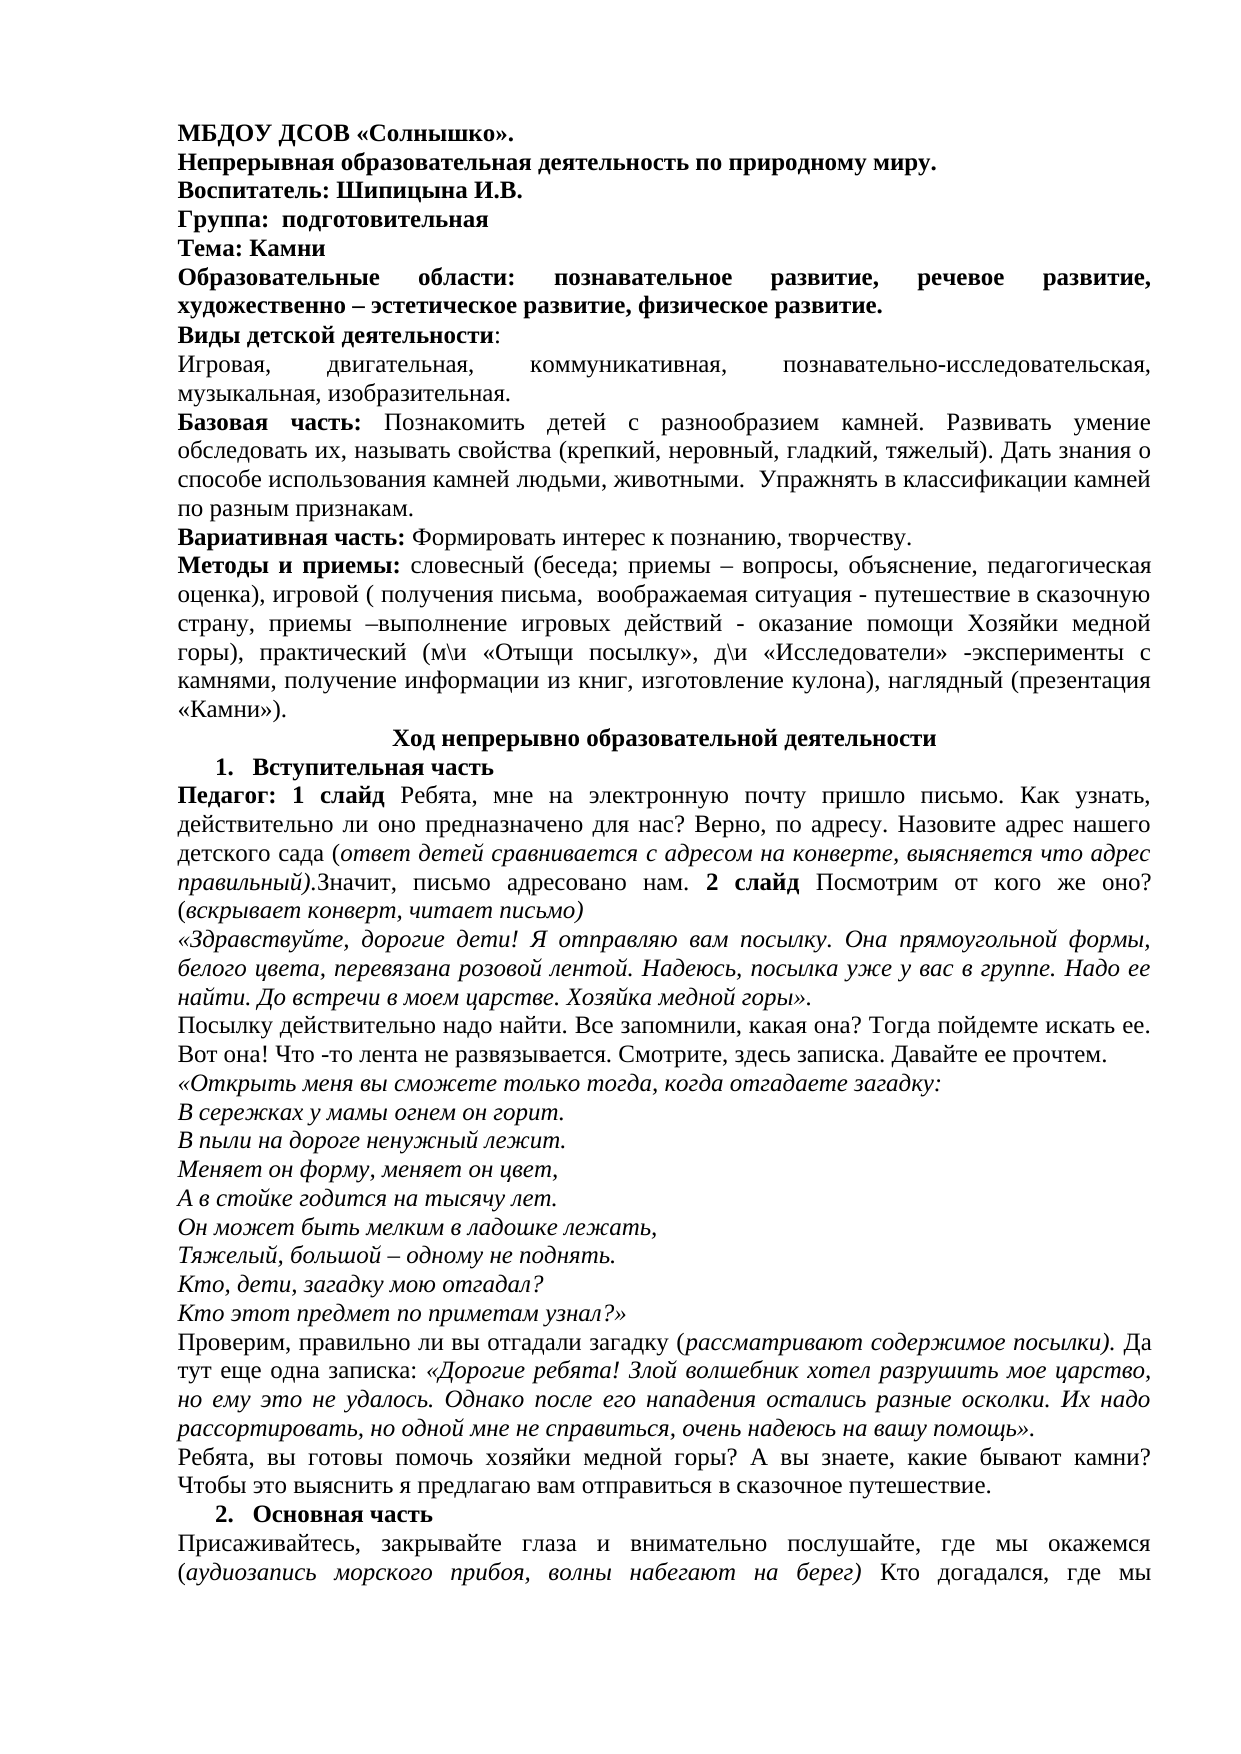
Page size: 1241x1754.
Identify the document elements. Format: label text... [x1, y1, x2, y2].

list Основная часть [215, 1499, 1152, 1528]
text Проверим, правильно ли вы отгадали загадку (рассматривают содержимое посылки). Да тут еще одна записка: «Дорогие ребята! Злой волшебник хотел разрушить мое царство, но ему это не удалось. Однако после его нападения остались разные осколки. Их надо рассортировать, но одной мне не справиться, очень надеюсь на вашу помощь». [177, 1327, 1152, 1442]
text МБДОУ ДСОВ «Солнышко». [177, 118, 1152, 147]
text «Здравствуйте, дорогие дети! Я отправляю вам посылку. Она прямоугольной формы, белого цвета, перевязана розовой лентой. Надеюсь, посылка уже у вас в группе. Надо ее найти. До встречи в моем царстве. Хозяйка медной горы». [177, 924, 1152, 1010]
text Группа: подготовительная [177, 204, 1152, 233]
text Базовая часть: Познакомить детей с разнообразием камней. Развивать умение обследовать их, называть свойства (крепкий, неровный, гладкий, тяжелый). Дать знания о способе использования камней людьми, животными. Упражнять в классификации камней по разным признакам. [177, 407, 1152, 522]
text Кто, дети, загадку мою отгадал? [177, 1269, 1152, 1298]
list Вступительная часть [215, 752, 1152, 780]
text В пыли на дороге ненужный лежит. [177, 1125, 1152, 1154]
text А в стойке годится на тысячу лет. [177, 1183, 1152, 1212]
text Тема: Камни [177, 233, 1152, 262]
text Ребята, вы готовы помочь хозяйки медной горы? А вы знаете, какие бывают камни? Чтобы это выяснить я предлагаю вам отправиться в сказочное путешествие. [177, 1442, 1152, 1499]
text Посылку действительно надо найти. Все запомнили, какая она? Тогда пойдемте искать ее. Вот она! Что -то лента не развязывается. Смотрите, здесь записка. Давайте ее прочтем. [177, 1010, 1152, 1068]
text Он может быть мелким в ладошке лежать, [177, 1212, 1152, 1240]
text Виды детской деятельности: [177, 319, 1152, 349]
text Методы и приемы: словесный (беседа; приемы – вопросы, объяснение, педагогическая оценка), игровой ( получения письма, воображаемая ситуация - путешествие в сказочную страну, приемы –выполнение игровых действий - оказание помощи Хозяйки медной горы), практический (м\и «Отыщи посылку», д\и «Исследователи» -эксперименты с камнями, получение информации из книг, изготовление кулона), наглядный (презентация «Камни»). [177, 550, 1152, 723]
text Меняет он форму, меняет он цвет, [177, 1154, 1152, 1183]
text Кто этот предмет по приметам узнал?» [177, 1298, 1152, 1327]
text Непрерывная образовательная деятельность по природному миру. [177, 147, 1152, 176]
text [177, 1528, 1152, 1585]
text В сережках у мамы огнем он горит. [177, 1097, 1152, 1125]
text Образовательные области: познавательное развитие, речевое развитие, художественно – эстетическое развитие, физическое развитие. [177, 262, 1152, 319]
text Воспитатель: Шипицына И.В. [177, 176, 1152, 204]
text Вариативная часть: Формировать интерес к познанию, творчеству. [177, 522, 1152, 550]
text «Открыть меня вы сможете только тогда, когда отгадаете загадку: [177, 1068, 1152, 1097]
text Педагог: 1 слайд Ребята, мне на электронную почту пришло письмо. Как узнать, действительно ли оно предназначено для нас? Верно, по адресу. Назовите адрес нашего детского сада (ответ детей сравнивается с адресом на конверте, выясняется что адрес правильный).Значит, письмо адресовано нам. 2 слайд Посмотрим от кого же оно? (вскрывает конверт, читает письмо) [177, 780, 1152, 924]
text Ход непрерывно образовательной деятельности [177, 723, 1152, 752]
text Тяжелый, большой – одному не поднять. [177, 1240, 1152, 1269]
text Игровая, двигательная, коммуникативная, познавательно-исследовательская, музыкальная, изобразительная. [177, 349, 1152, 407]
